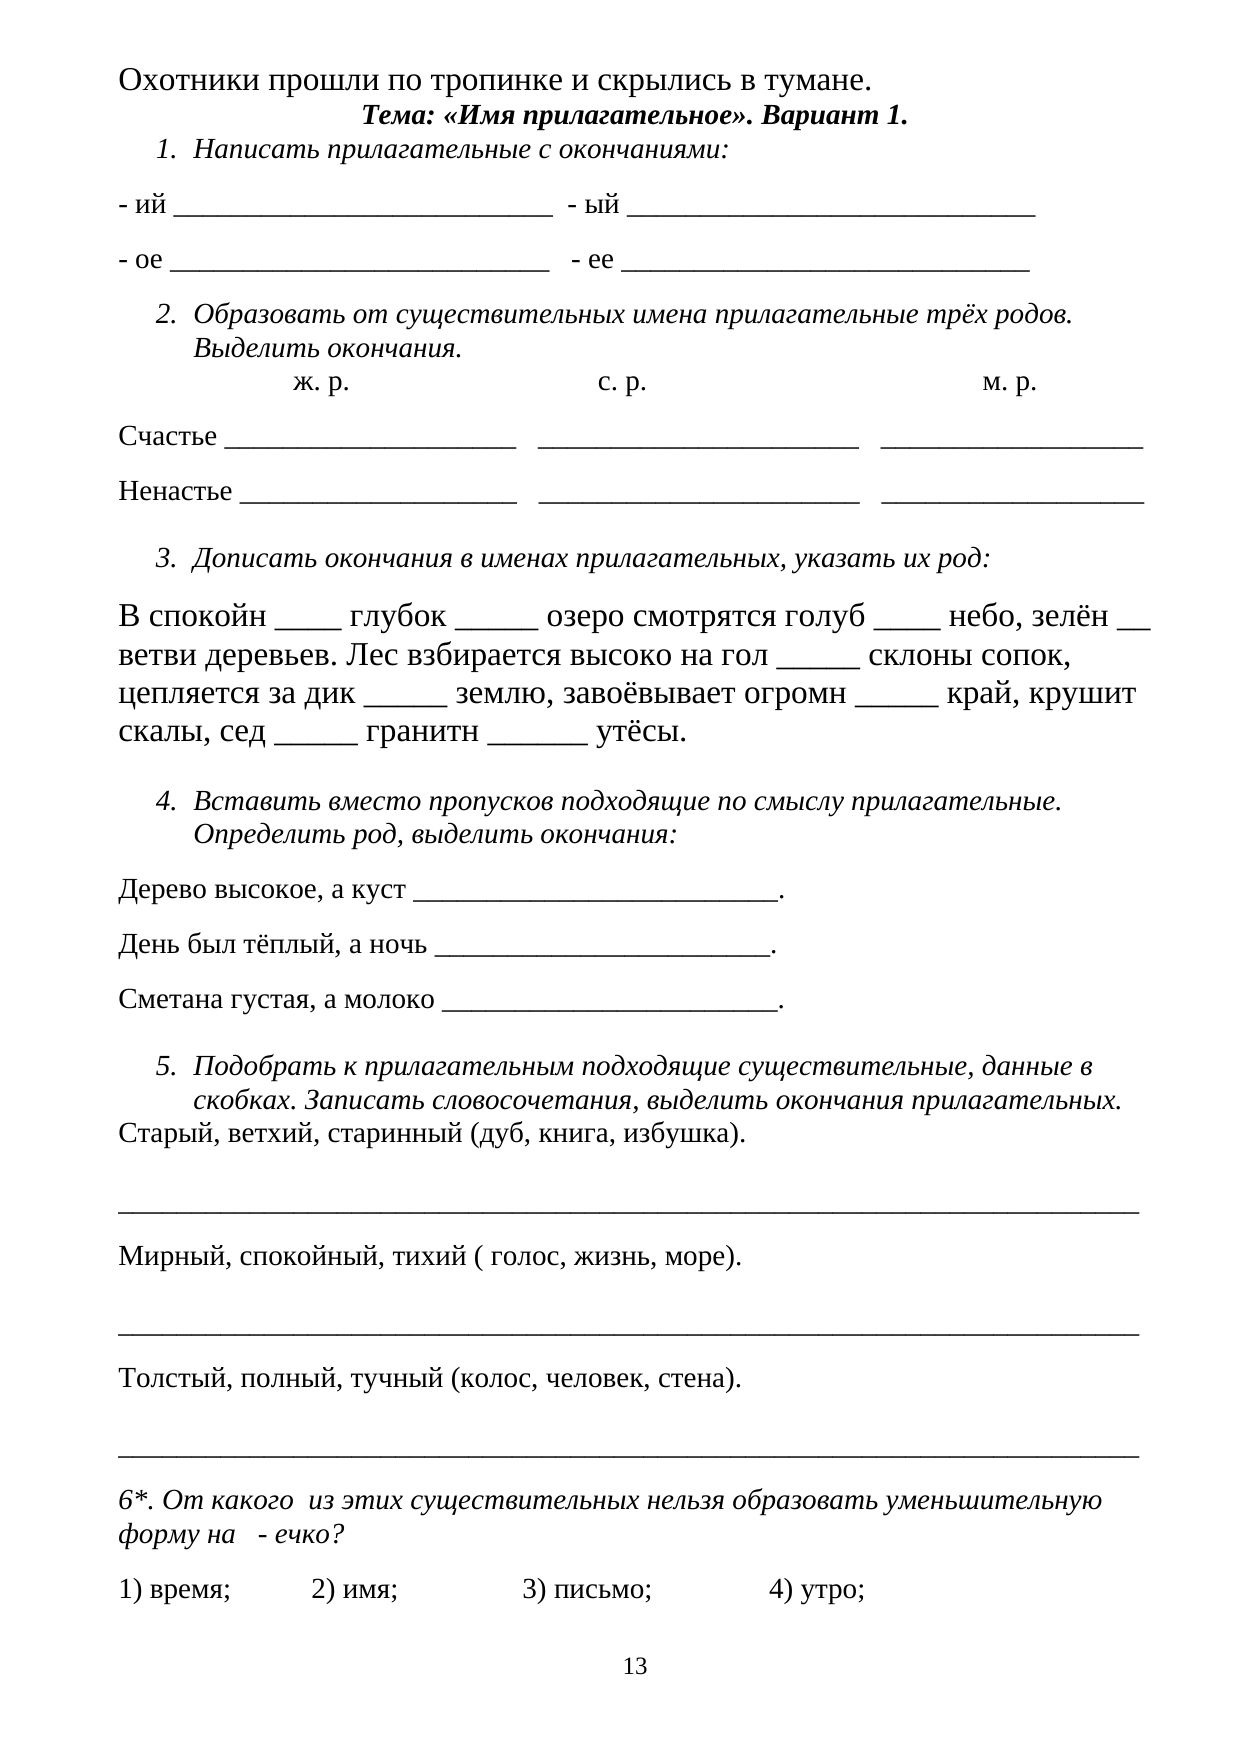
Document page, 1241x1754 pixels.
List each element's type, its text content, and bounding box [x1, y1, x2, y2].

text Старый, ветхий, старинный (дуб, книга, избушка). [118, 1116, 1152, 1149]
text День был тёплый, а ночь _______________________. [118, 926, 1152, 960]
text Охотники прошли по тропинке и скрылись в тумане. [118, 59, 1152, 97]
text ______________________________________________________________________ [118, 1305, 1152, 1338]
list Вставить вместо пропусков подходящие по смыслу прилагательные. Определить род, выделить окончания: [156, 783, 1152, 850]
text - ое __________________________ - ее ____________________________ [118, 241, 1152, 275]
list Подобрать к прилагательным подходящие существительные, данные в скобках. Записать словосочетания, выделить окончания прилагательных. [156, 1048, 1152, 1116]
text - ий __________________________ - ый ____________________________ [118, 186, 1152, 219]
text Тема: «Имя прилагательное». Вариант 1. [118, 97, 1152, 131]
text Мирный, спокойный, тихий ( голос, жизнь, море). [118, 1238, 1152, 1271]
text Дерево высокое, а куст _________________________. [118, 871, 1152, 905]
text ж. р. с. р. м. р. [118, 363, 1152, 397]
text Сметана густая, а молоко _______________________. [118, 981, 1152, 1015]
text В спокойн ____ глубок _____ озеро смотрятся голуб ____ небо, зелён __ ветви деревьев. Лес взбирается высоко на гол _____ склоны сопок, цепляется за дик _____ землю, завоёвывает огромн _____ край, крушит скалы, сед _____ гранитн ______ утёсы. [118, 596, 1152, 749]
text 1) время; 2) имя; 3) письмо; 4) утро; [118, 1571, 1152, 1604]
text Ненастье ___________________ ______________________ __________________ [118, 473, 1152, 507]
text Счастье ____________________ ______________________ __________________ [118, 418, 1152, 452]
text 6*. От какого из этих существительных нельзя образовать уменьшительную форму на - ечко? [118, 1482, 1152, 1549]
list Образовать от существительных имена прилагательные трёх родов. Выделить окончания. [156, 296, 1152, 363]
text Толстый, полный, тучный (колос, человек, стена). [118, 1360, 1152, 1393]
list Написать прилагательные с окончаниями: [156, 131, 1152, 164]
text ______________________________________________________________________ [118, 1183, 1152, 1216]
list Дописать окончания в именах прилагательных, указать их род: [156, 541, 1152, 574]
text ______________________________________________________________________ [118, 1427, 1152, 1461]
